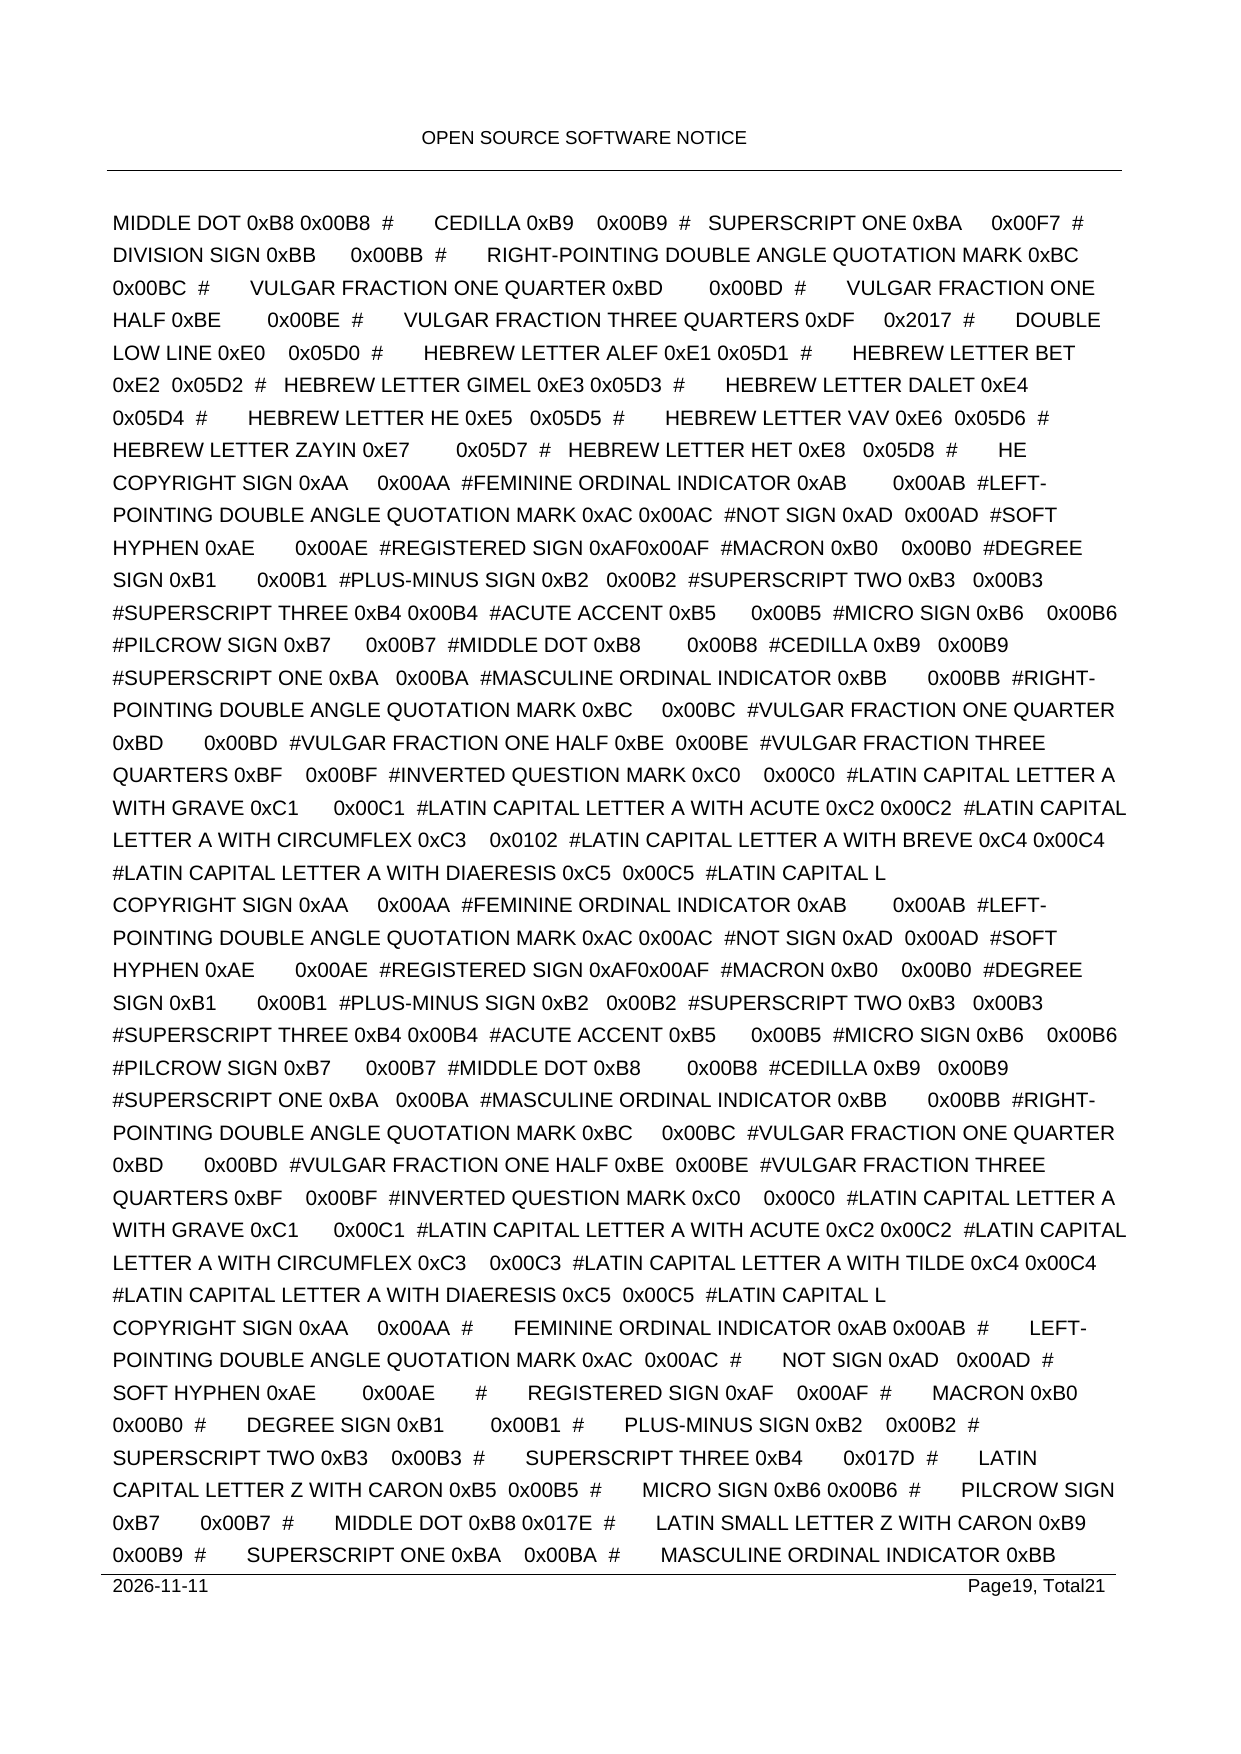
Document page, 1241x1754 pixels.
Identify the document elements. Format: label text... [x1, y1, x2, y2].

text COPYRIGHT SIGN 0xAA 0x00AA #FEMININE ORDINAL INDICATOR 0xAB 0x00AB #LEFT-POINTING DOUBLE ANGLE QUOTATION MARK 0xAC 0x00AC #NOT SIGN 0xAD 0x00AD #SOFT HYPHEN 0xAE 0x00AE #REGISTERED SIGN 0xAF0x00AF #MACRON 0xB0 0x00B0 #DEGREE SIGN 0xB1 0x00B1 #PLUS-MINUS SIGN 0xB2 0x00B2 #SUPERSCRIPT TWO 0xB3 0x00B3 #SUPERSCRIPT THREE 0xB4 0x00B4 #ACUTE ACCENT 0xB5 0x00B5 #MICRO SIGN 0xB6 0x00B6 #PILCROW SIGN 0xB7 0x00B7 #MIDDLE DOT 0xB8 0x00B8 #CEDILLA 0xB9 0x00B9 #SUPERSCRIPT ONE 0xBA 0x00BA #MASCULINE ORDINAL INDICATOR 0xBB 0x00BB #RIGHT-POINTING DOUBLE ANGLE QUOTATION MARK 0xBC 0x00BC #VULGAR FRACTION ONE QUARTER 0xBD 0x00BD #VULGAR FRACTION ONE HALF 0xBE 0x00BE #VULGAR FRACTION THREE QUARTERS 0xBF 0x00BF #INVERTED QUESTION MARK 0xC0 0x00C0 #LATIN CAPITAL LETTER A WITH GRAVE 0xC1 0x00C1 #LATIN CAPITAL LETTER A WITH ACUTE 0xC2 0x00C2 #LATIN CAPITAL LETTER A WITH CIRCUMFLEX 0xC3 0x00C3 #LATIN CAPITAL LETTER A WITH TILDE 0xC4 0x00C4 #LATIN CAPITAL LETTER A WITH DIAERESIS 0xC5 0x00C5 #LATIN CAPITAL L [112, 889, 1128, 1311]
text COPYRIGHT SIGN 0xAA 0x00AA #FEMININE ORDINAL INDICATOR 0xAB 0x00AB #LEFT-POINTING DOUBLE ANGLE QUOTATION MARK 0xAC 0x00AC #NOT SIGN 0xAD 0x00AD #SOFT HYPHEN 0xAE 0x00AE #REGISTERED SIGN 0xAF0x00AF #MACRON 0xB0 0x00B0 #DEGREE SIGN 0xB1 0x00B1 #PLUS-MINUS SIGN 0xB2 0x00B2 #SUPERSCRIPT TWO 0xB3 0x00B3 #SUPERSCRIPT THREE 0xB4 0x00B4 #ACUTE ACCENT 0xB5 0x00B5 #MICRO SIGN 0xB6 0x00B6 #PILCROW SIGN 0xB7 0x00B7 #MIDDLE DOT 0xB8 0x00B8 #CEDILLA 0xB9 0x00B9 #SUPERSCRIPT ONE 0xBA 0x00BA #MASCULINE ORDINAL INDICATOR 0xBB 0x00BB #RIGHT-POINTING DOUBLE ANGLE QUOTATION MARK 0xBC 0x00BC #VULGAR FRACTION ONE QUARTER 0xBD 0x00BD #VULGAR FRACTION ONE HALF 0xBE 0x00BE #VULGAR FRACTION THREE QUARTERS 0xBF 0x00BF #INVERTED QUESTION MARK 0xC0 0x00C0 #LATIN CAPITAL LETTER A WITH GRAVE 0xC1 0x00C1 #LATIN CAPITAL LETTER A WITH ACUTE 0xC2 0x00C2 #LATIN CAPITAL LETTER A WITH CIRCUMFLEX 0xC3 0x0102 #LATIN CAPITAL LETTER A WITH BREVE 0xC4 0x00C4 #LATIN CAPITAL LETTER A WITH DIAERESIS 0xC5 0x00C5 #LATIN CAPITAL L [112, 466, 1128, 889]
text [112, 206, 1128, 466]
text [112, 1311, 1128, 1571]
